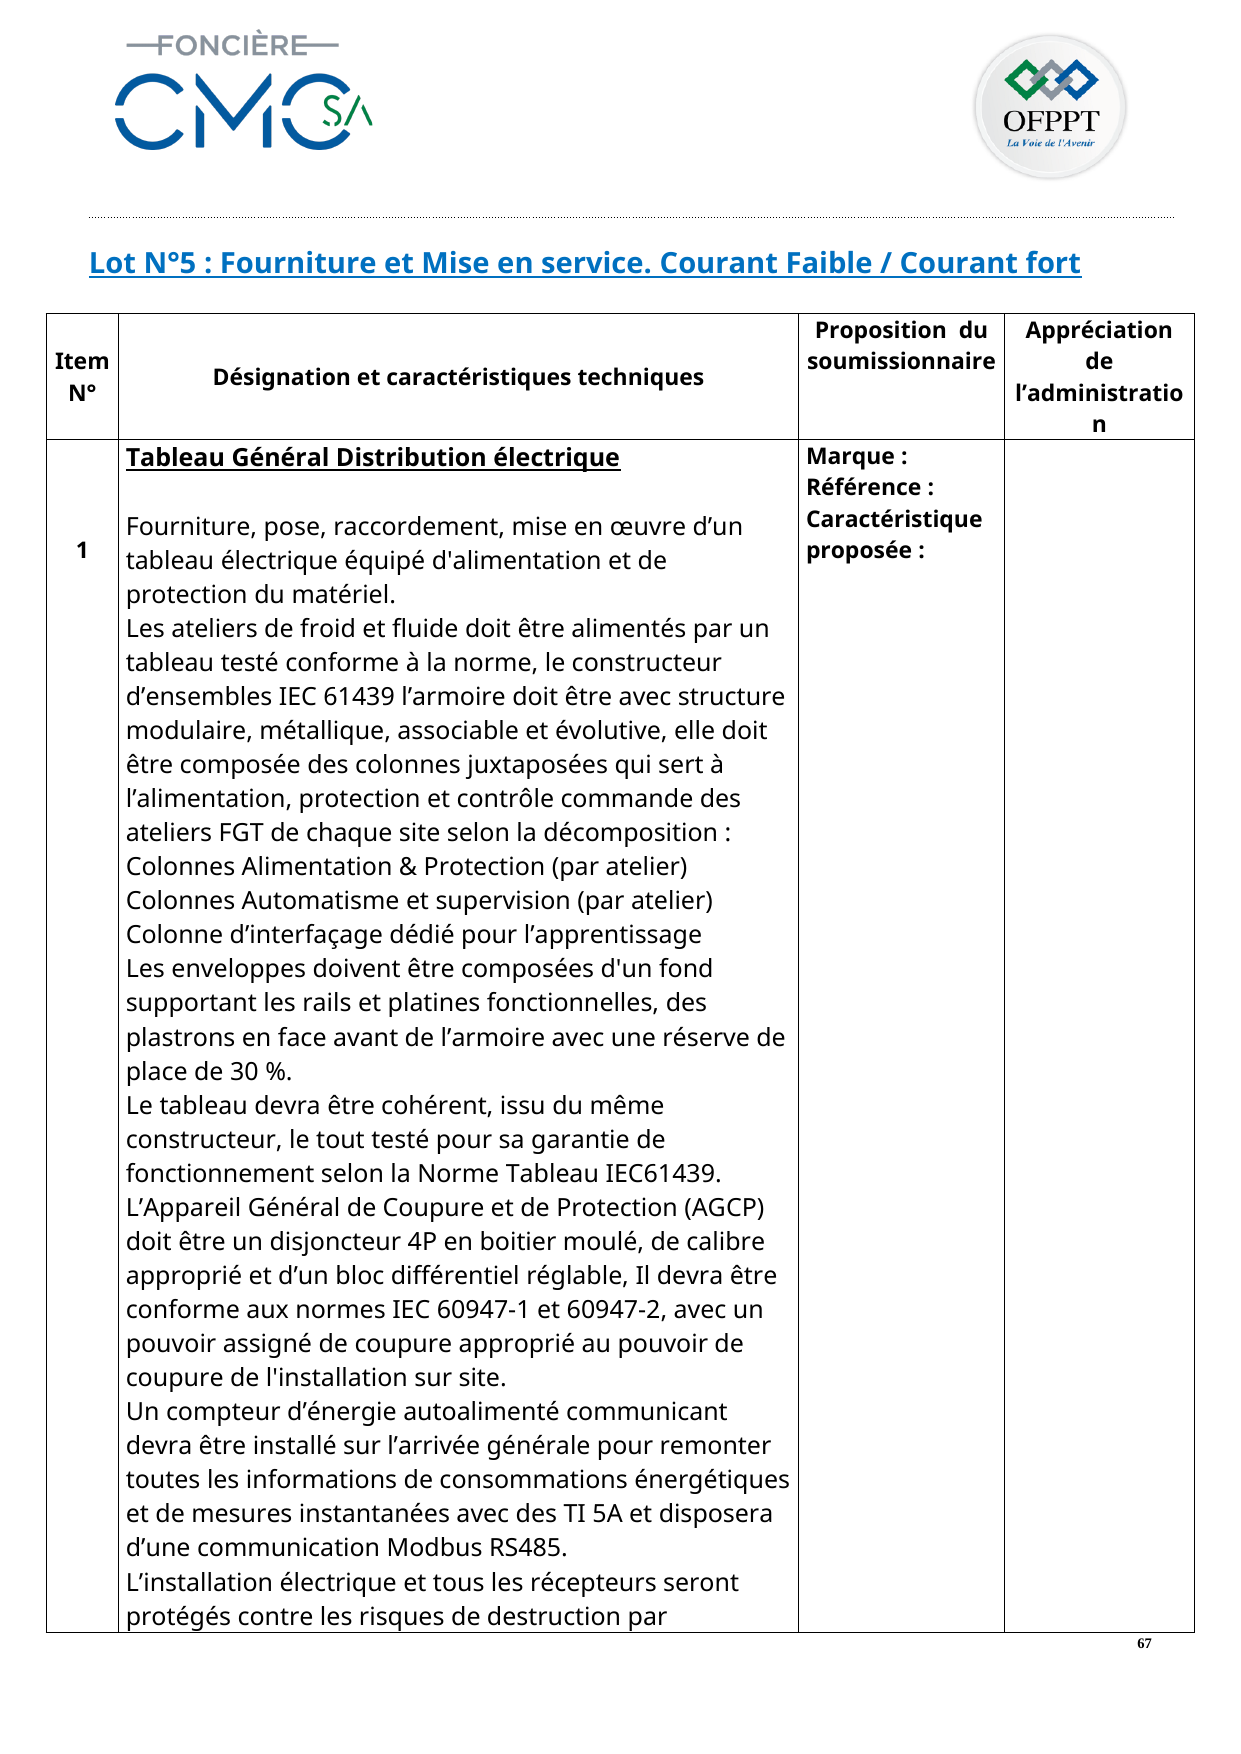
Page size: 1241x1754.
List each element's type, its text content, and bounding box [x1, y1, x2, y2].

picture [968, 29, 1132, 184]
table_header Désignation et caractéristiques techniques [119, 314, 798, 439]
text Lot N°5 : Fourniture et Mise en service. Courant Faible / Courant fort [89, 242, 1152, 282]
table_header Item N° [47, 314, 118, 439]
table_cell Marque : Référence : Caractéristique proposée : [799, 440, 1004, 1632]
table_cell 1 [47, 440, 118, 1632]
table_header Proposition du soumissionnaire [799, 314, 1004, 439]
table_header Appréciation de l’administration [1005, 314, 1194, 439]
picture [115, 29, 373, 150]
table_cell [1005, 440, 1194, 1632]
